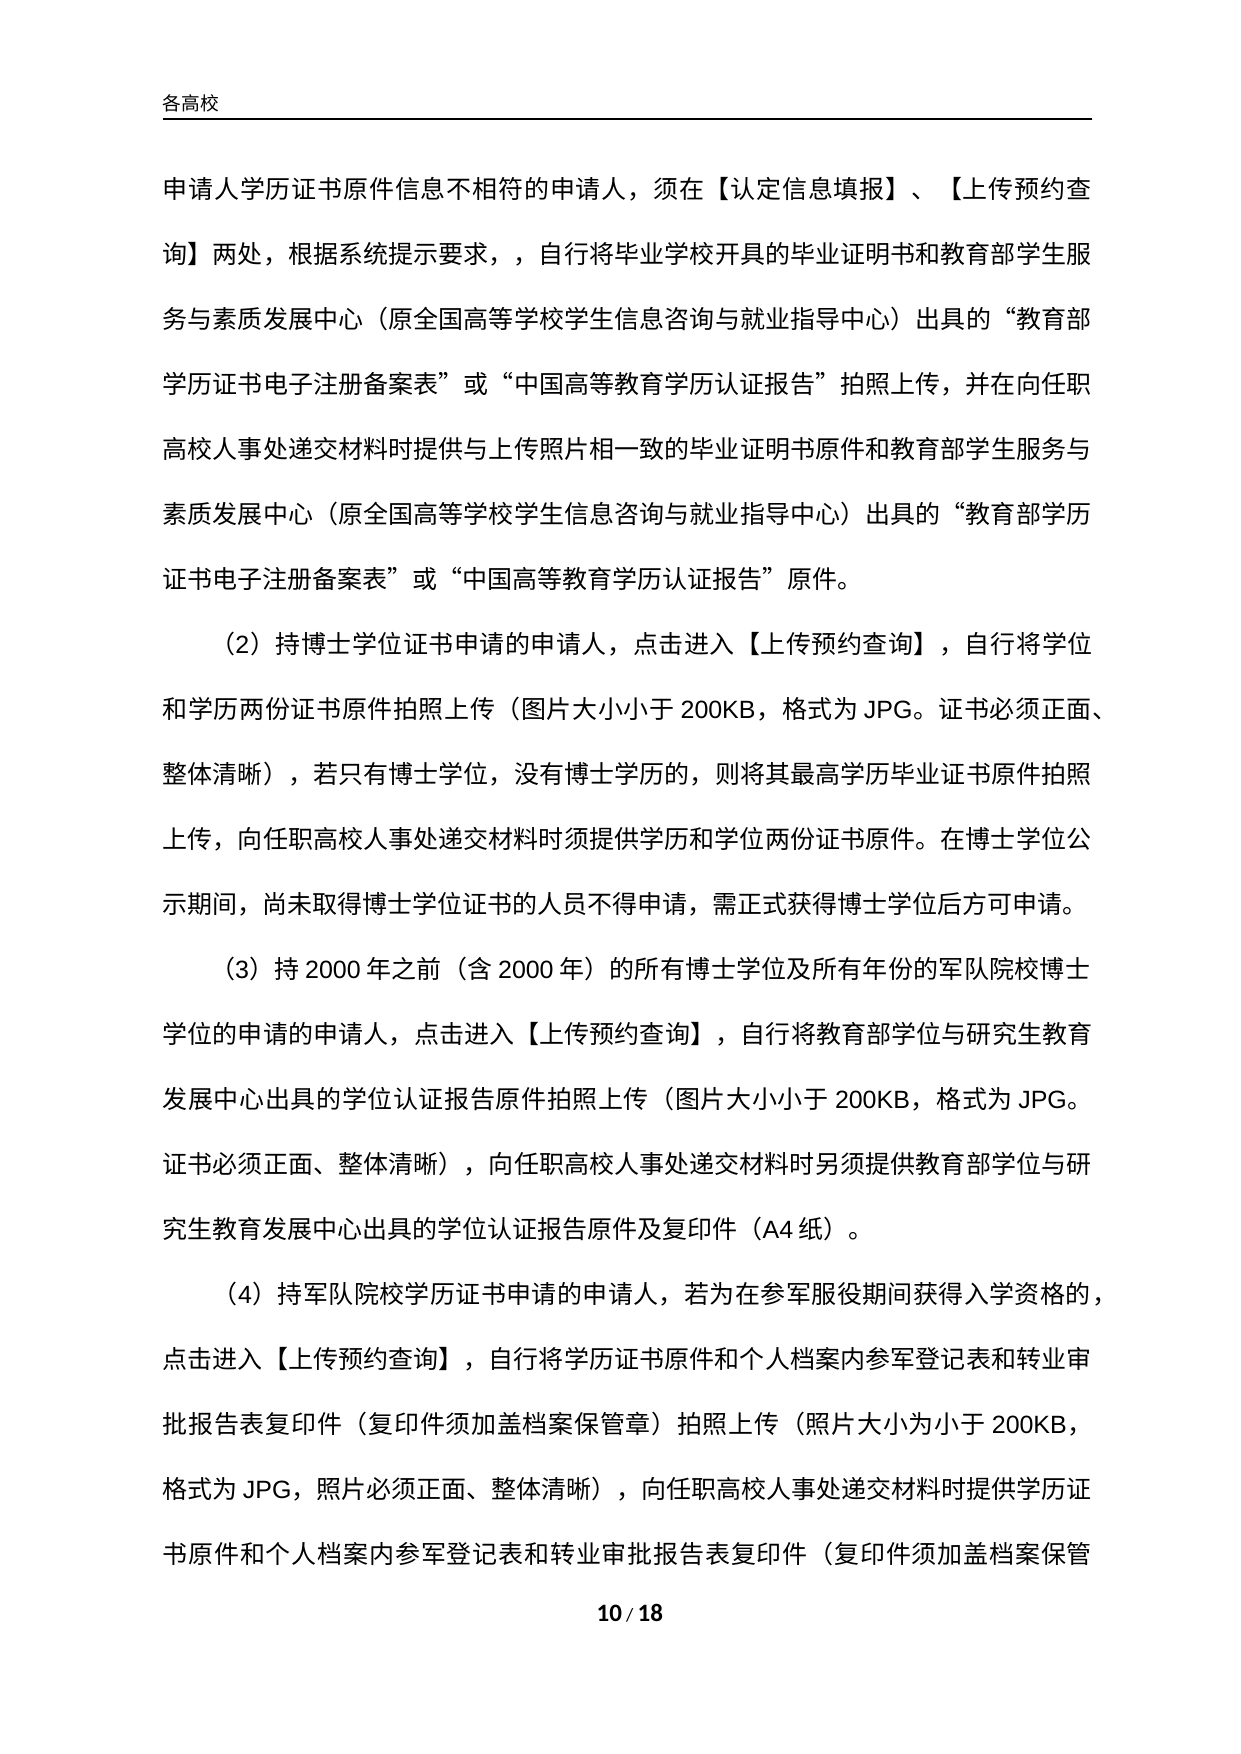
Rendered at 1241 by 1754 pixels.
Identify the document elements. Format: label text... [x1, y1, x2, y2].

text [162, 1260, 1092, 1585]
text （2）持博士学位证书申请的申请人，点击进入【上传预约查询】，自行将学位和学历两份证书原件拍照上传（图片大小小于200KB，格式为JPG。证书必须正面、整体清晰），若只有博士学位，没有博士学历的，则将其最高学历毕业证书原件拍照上传，向任职高校人事处递交材料时须提供学历和学位两份证书原件。在博士学位公示期间，尚未取得博士学位证书的人员不得申请，需正式获得博士学位后方可申请。 [162, 610, 1092, 935]
text （3）持2000年之前（含2000年）的所有博士学位及所有年份的军队院校博士学位的申请的申请人，点击进入【上传预约查询】，自行将教育部学位与研究生教育发展中心出具的学位认证报告原件拍照上传（图片大小小于200KB，格式为JPG。证书必须正面、整体清晰），向任职高校人事处递交材料时另须提供教育部学位与研究生教育发展中心出具的学位认证报告原件及复印件（A4纸）。 [162, 935, 1092, 1260]
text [162, 155, 1092, 610]
